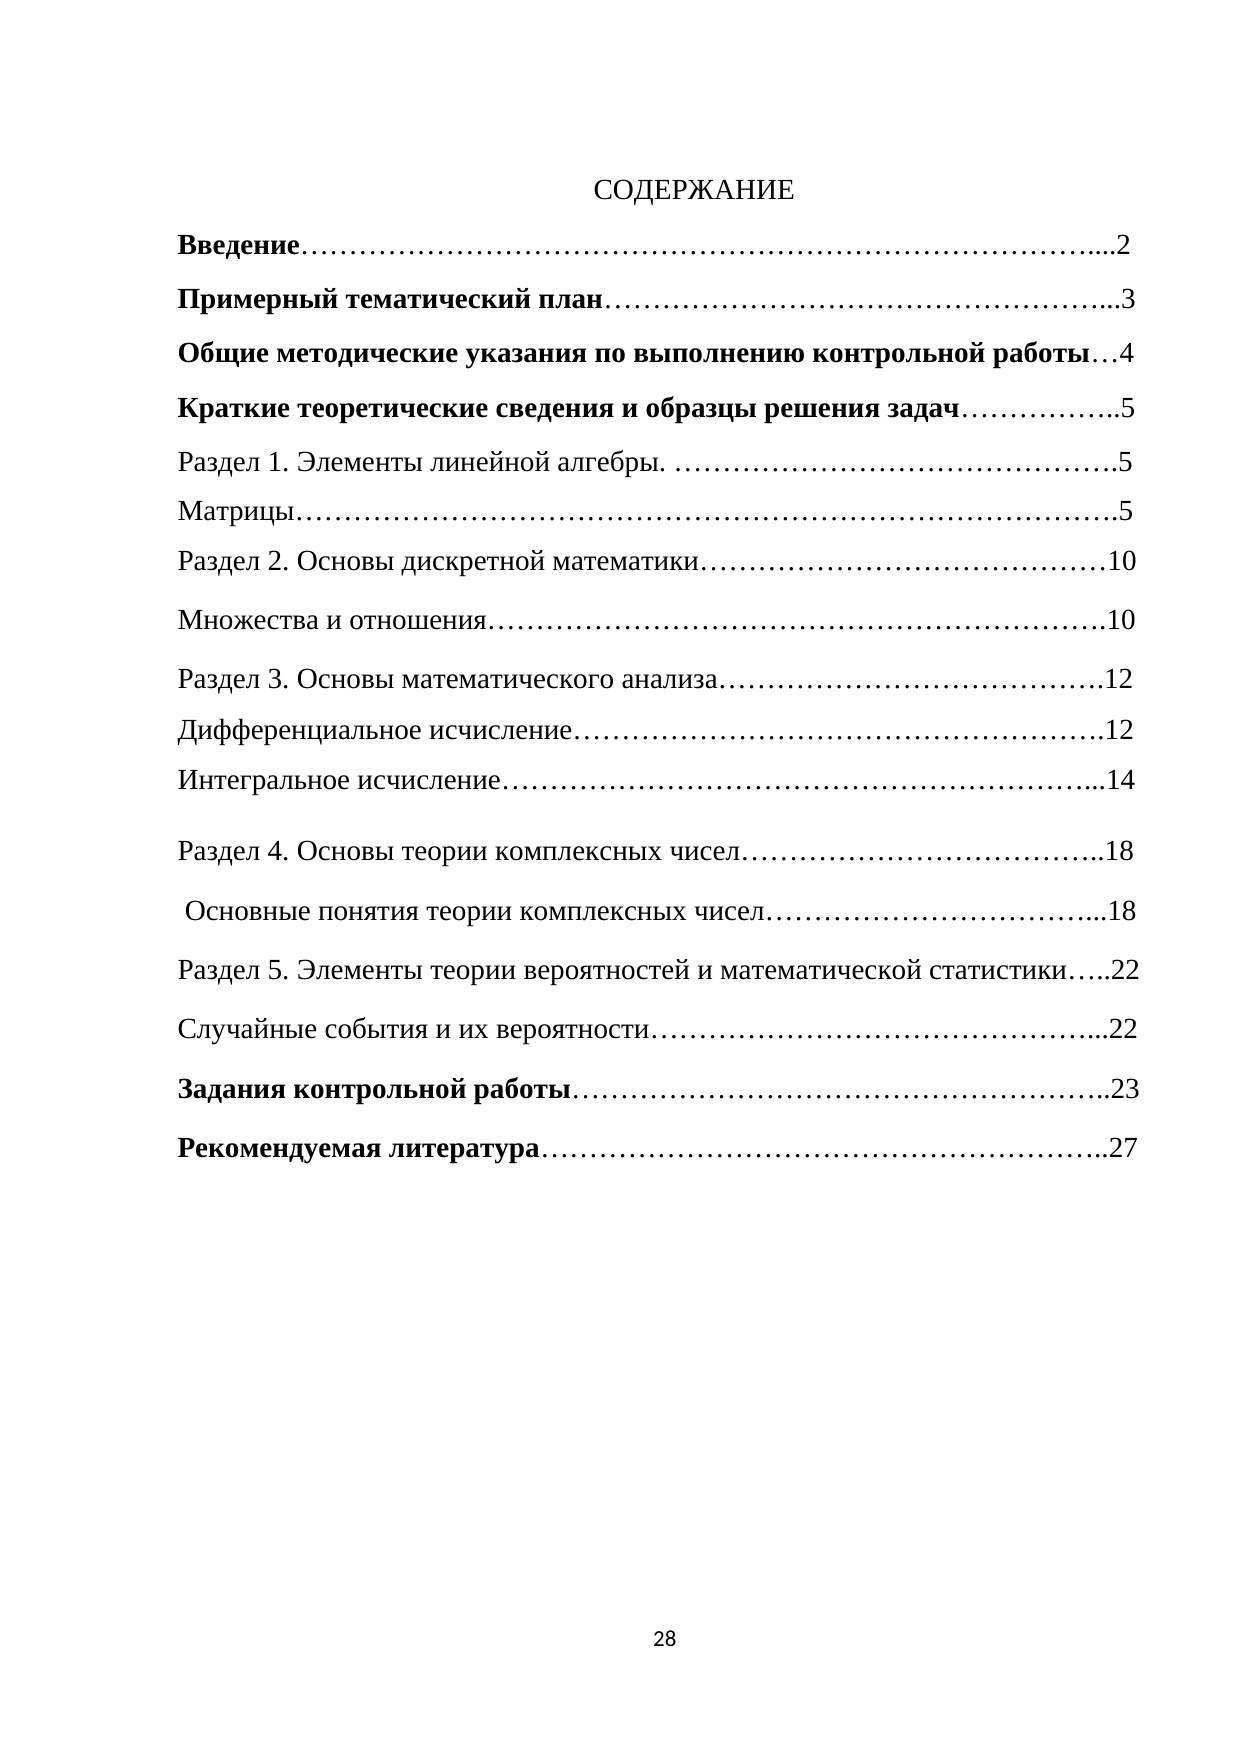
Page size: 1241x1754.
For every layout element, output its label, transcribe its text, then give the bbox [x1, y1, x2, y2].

text Интегральное исчисление……………………………………………………...14 [177, 762, 1152, 796]
text Дифференциальное исчисление……………………………………………….12 [177, 712, 1152, 745]
text Примерный тематический план……………………………………………...3 [177, 281, 1152, 315]
text Раздел 3. Основы математического анализа………………………………….12 [177, 661, 1152, 695]
text Задания контрольной работы………………………………………………..23 [177, 1071, 1152, 1104]
text Основные понятия теории комплексных чисел……………………………...18 [177, 893, 1152, 926]
text Рекомендуемая литература…………………………………………………..27 [177, 1130, 1152, 1164]
text Раздел 5. Элементы теории вероятностей и математической статистики…..22 [177, 952, 1152, 986]
text СОДЕРЖАНИЕ [177, 172, 1152, 206]
text Введение………………………………………………………………………....2 [177, 227, 1152, 260]
text Раздел 2. Основы дискретной математики……………………………………10 [177, 543, 1152, 576]
text Раздел 1. Элементы линейной алгебры. ……………………………………….5 [177, 444, 1136, 478]
text Краткие теоретические сведения и образцы решения задач……………..5 [177, 390, 1152, 423]
text Случайные события и их вероятности………………………………………...22 [177, 1011, 1152, 1045]
text Раздел 4. Основы теории комплексных чисел………………………………..18 [177, 833, 1152, 867]
text Общие методические указания по выполнению контрольной работы…4 [177, 336, 1152, 369]
text Матрицы………………………………………………………………………….5 [177, 493, 1136, 527]
text Множества и отношения……………………………………………………….10 [177, 602, 1152, 636]
